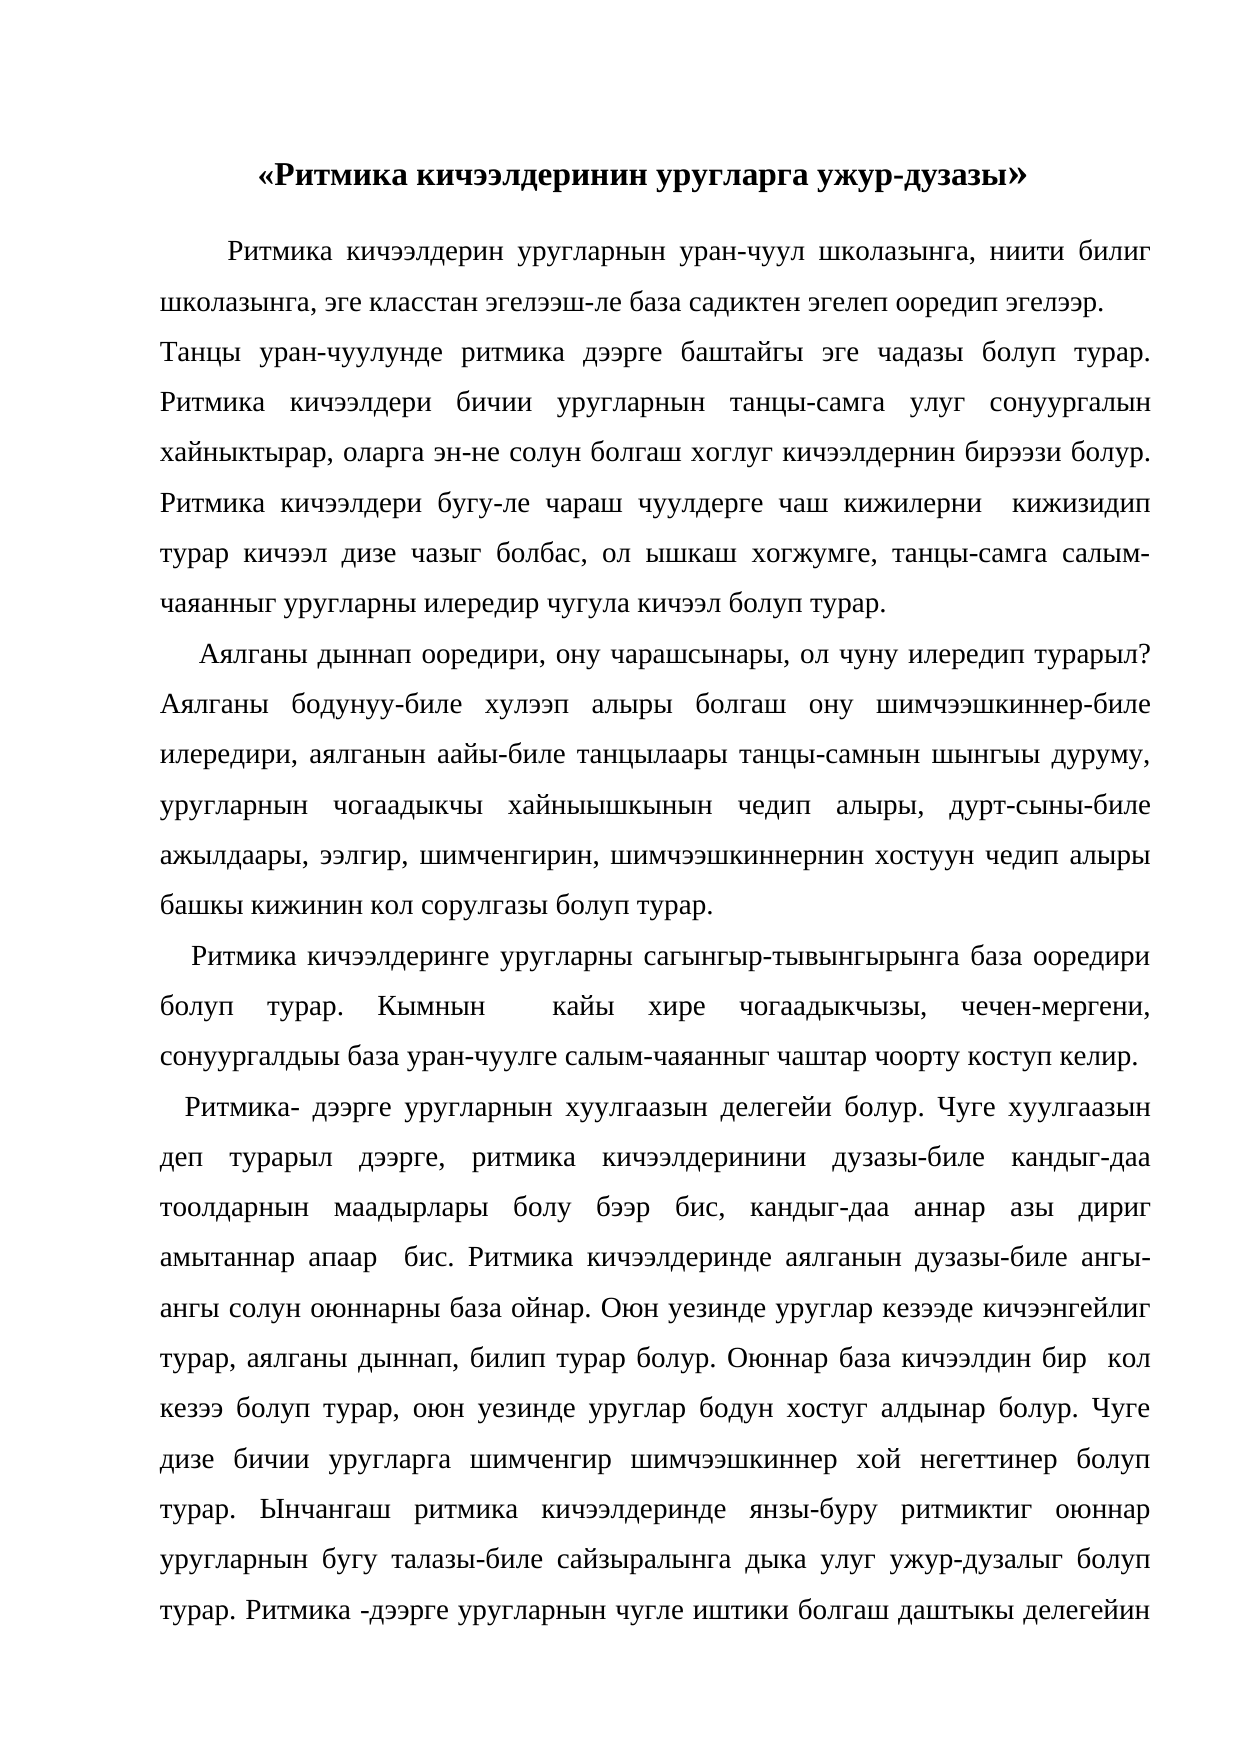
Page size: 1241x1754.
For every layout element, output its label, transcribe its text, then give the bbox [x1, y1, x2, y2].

text Ритмика кичээлдерин уругларнын уран-чуул школазынга, ниити билиг школазынга, эге класстан эгелээш-ле база садиктен эгелеп ооредип эгелээр. [159, 233, 1152, 317]
text Танцы уран-чуулунде ритмика дээрге баштайгы эге чадазы болуп турар. Ритмика кичээлдери бичии уругларнын танцы-самга улуг сонуургалын хайныктырар, оларга эн-не солун болгаш хоглуг кичээлдернин бирээзи болур. Ритмика кичээлдери бугу-ле чараш чуулдерге чаш кижилерни кижизидип турар кичээл дизе чазыг болбас, ол ышкаш хогжумге, танцы-самга салым-чаяанныг уругларны илередир чугула кичээл болуп турар. [159, 334, 1152, 619]
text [159, 1089, 1152, 1625]
text «Ритмика кичээлдеринин уругларга ужур-дузазы» [177, 147, 1152, 195]
text Ритмика кичээлдеринге уругларны сагынгыр-тывынгырынга база ооредири болуп турар. Кымнын кайы хире чогаадыкчызы, чечен-мергени, сонуургалдыы база уран-чуулге салым-чаяанныг чаштар чоорту коступ келир. [159, 938, 1152, 1072]
text Аялганы дыннап ооредири, ону чарашсынары, ол чуну илередип турарыл? Аялганы бодунуу-биле хулээп алыры болгаш ону шимчээшкиннер-биле илередири, аялганын аайы-биле танцылаары танцы-самнын шынгыы дуруму, уругларнын чогаадыкчы хайныышкынын чедип алыры, дурт-сыны-биле ажылдаары, ээлгир, шимченгирин, шимчээшкиннернин хостуун чедип алыры башкы кижинин кол сорулгазы болуп турар. [159, 636, 1152, 921]
